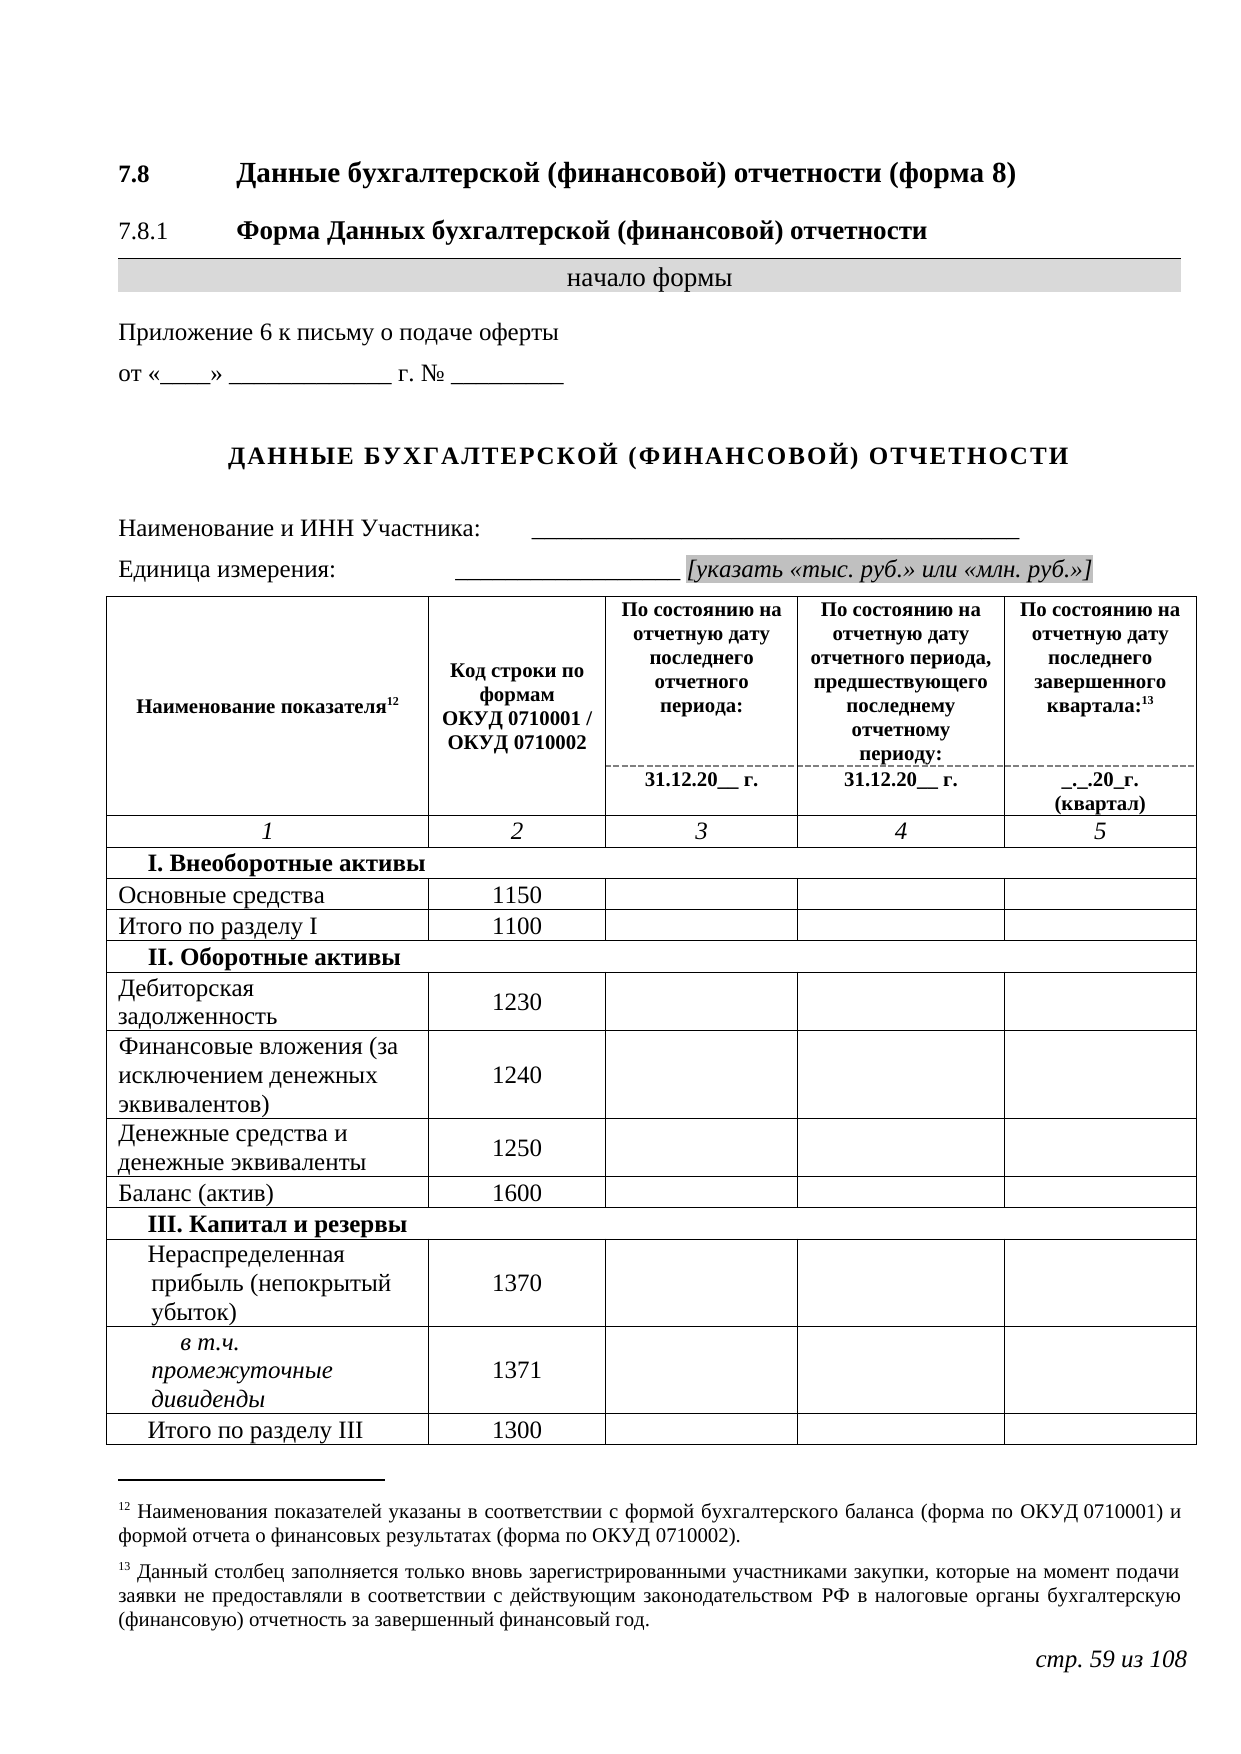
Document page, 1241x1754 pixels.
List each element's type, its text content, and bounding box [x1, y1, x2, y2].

table_cell [798, 1327, 1004, 1413]
text Единица измерения: __________________ [указать «тыс. руб.» или «млн. руб.»] [118, 554, 1181, 583]
table_cell [798, 1414, 1004, 1444]
subtitle Данные бухгалтерской (финансовой) отчетности (форма 8) [118, 156, 1181, 189]
table_cell II. Оборотные активы [107, 941, 1196, 972]
table_header По состоянию на отчетную дату последнего отчетного периода: [606, 597, 797, 765]
table_header Код строки по формам ОКУД 0710001 / ОКУД 0710002 [429, 597, 605, 815]
table_header По состоянию на отчетную дату отчетного периода, предшествующего последнему отчетному периоду: [798, 597, 1004, 765]
table_cell Финансовые вложения (за исключением денежных эквивалентов) [107, 1031, 428, 1117]
table_cell 1250 [429, 1119, 605, 1176]
text Приложение 6 к письму о подаче оферты [118, 317, 1181, 346]
table_cell Нераспределенная прибыль (непокрытый убыток) [107, 1240, 428, 1326]
table_header По состоянию на отчетную дату последнего завершенного квартала: [1005, 597, 1196, 765]
table_cell [1005, 879, 1196, 909]
table_cell [798, 1119, 1004, 1176]
table_cell 1150 [429, 879, 605, 909]
table_cell [606, 1177, 797, 1207]
text от «____» _____________ г. № _________ [118, 358, 1181, 387]
table_cell Итого по разделу III [107, 1414, 428, 1444]
table_cell 1370 [429, 1240, 605, 1326]
table_cell 4 [798, 816, 1004, 847]
text Данные бухгалтерской (финансовой) отчетности [118, 441, 1181, 501]
table_cell в т.ч. промежуточные дивиденды [107, 1327, 428, 1413]
table_cell Денежные средства и денежные эквиваленты [107, 1119, 428, 1176]
table_cell [606, 910, 797, 940]
table_cell 31.12.20__ г. [606, 765, 797, 815]
table_cell [606, 1327, 797, 1413]
table_cell [1005, 973, 1196, 1030]
table_cell 1371 [429, 1327, 605, 1413]
table_cell 5 [1005, 816, 1196, 847]
table_cell 1100 [429, 910, 605, 940]
text Наименование и ИНН Участника: _______________________________________ [118, 513, 1181, 542]
table_cell [1005, 1119, 1196, 1176]
table_cell 31.12.20__ г. [798, 765, 1004, 815]
text начало формы [118, 259, 1181, 292]
table_cell [798, 1240, 1004, 1326]
table_cell 1600 [429, 1177, 605, 1207]
table_cell _._.20_г. (квартал) [1005, 765, 1196, 815]
table_cell III. Капитал и резервы [107, 1208, 1196, 1238]
table_cell [606, 1414, 797, 1444]
table_cell [1005, 1414, 1196, 1444]
table_cell Баланс (актив) [107, 1177, 428, 1207]
table_cell [606, 973, 797, 1030]
table_cell [1005, 1177, 1196, 1207]
table_cell [798, 879, 1004, 909]
table_cell 2 [429, 816, 605, 847]
text Форма Данных бухгалтерской (финансовой) отчетности [118, 214, 1181, 245]
table_cell Итого по разделу I [107, 910, 428, 940]
table_cell 3 [606, 816, 797, 847]
table_cell Основные средства [107, 879, 428, 909]
table_cell [1005, 1240, 1196, 1326]
table_cell [798, 973, 1004, 1030]
table_cell Дебиторская задолженность [107, 973, 428, 1030]
table_cell [606, 1240, 797, 1326]
table_cell [798, 910, 1004, 940]
table_cell I. Внеоборотные активы [107, 848, 1196, 878]
table_cell 1230 [429, 973, 605, 1030]
table_cell 1 [107, 816, 428, 847]
table_cell [798, 1031, 1004, 1117]
table_cell [606, 1119, 797, 1176]
table_cell [1005, 1031, 1196, 1117]
table_header Наименование показателя [107, 597, 428, 815]
table_cell [606, 1031, 797, 1117]
table_cell [1005, 1327, 1196, 1413]
table_cell 1300 [429, 1414, 605, 1444]
table_cell [798, 1177, 1004, 1207]
table_cell [606, 879, 797, 909]
table_cell 1240 [429, 1031, 605, 1117]
table_cell [1005, 910, 1196, 940]
